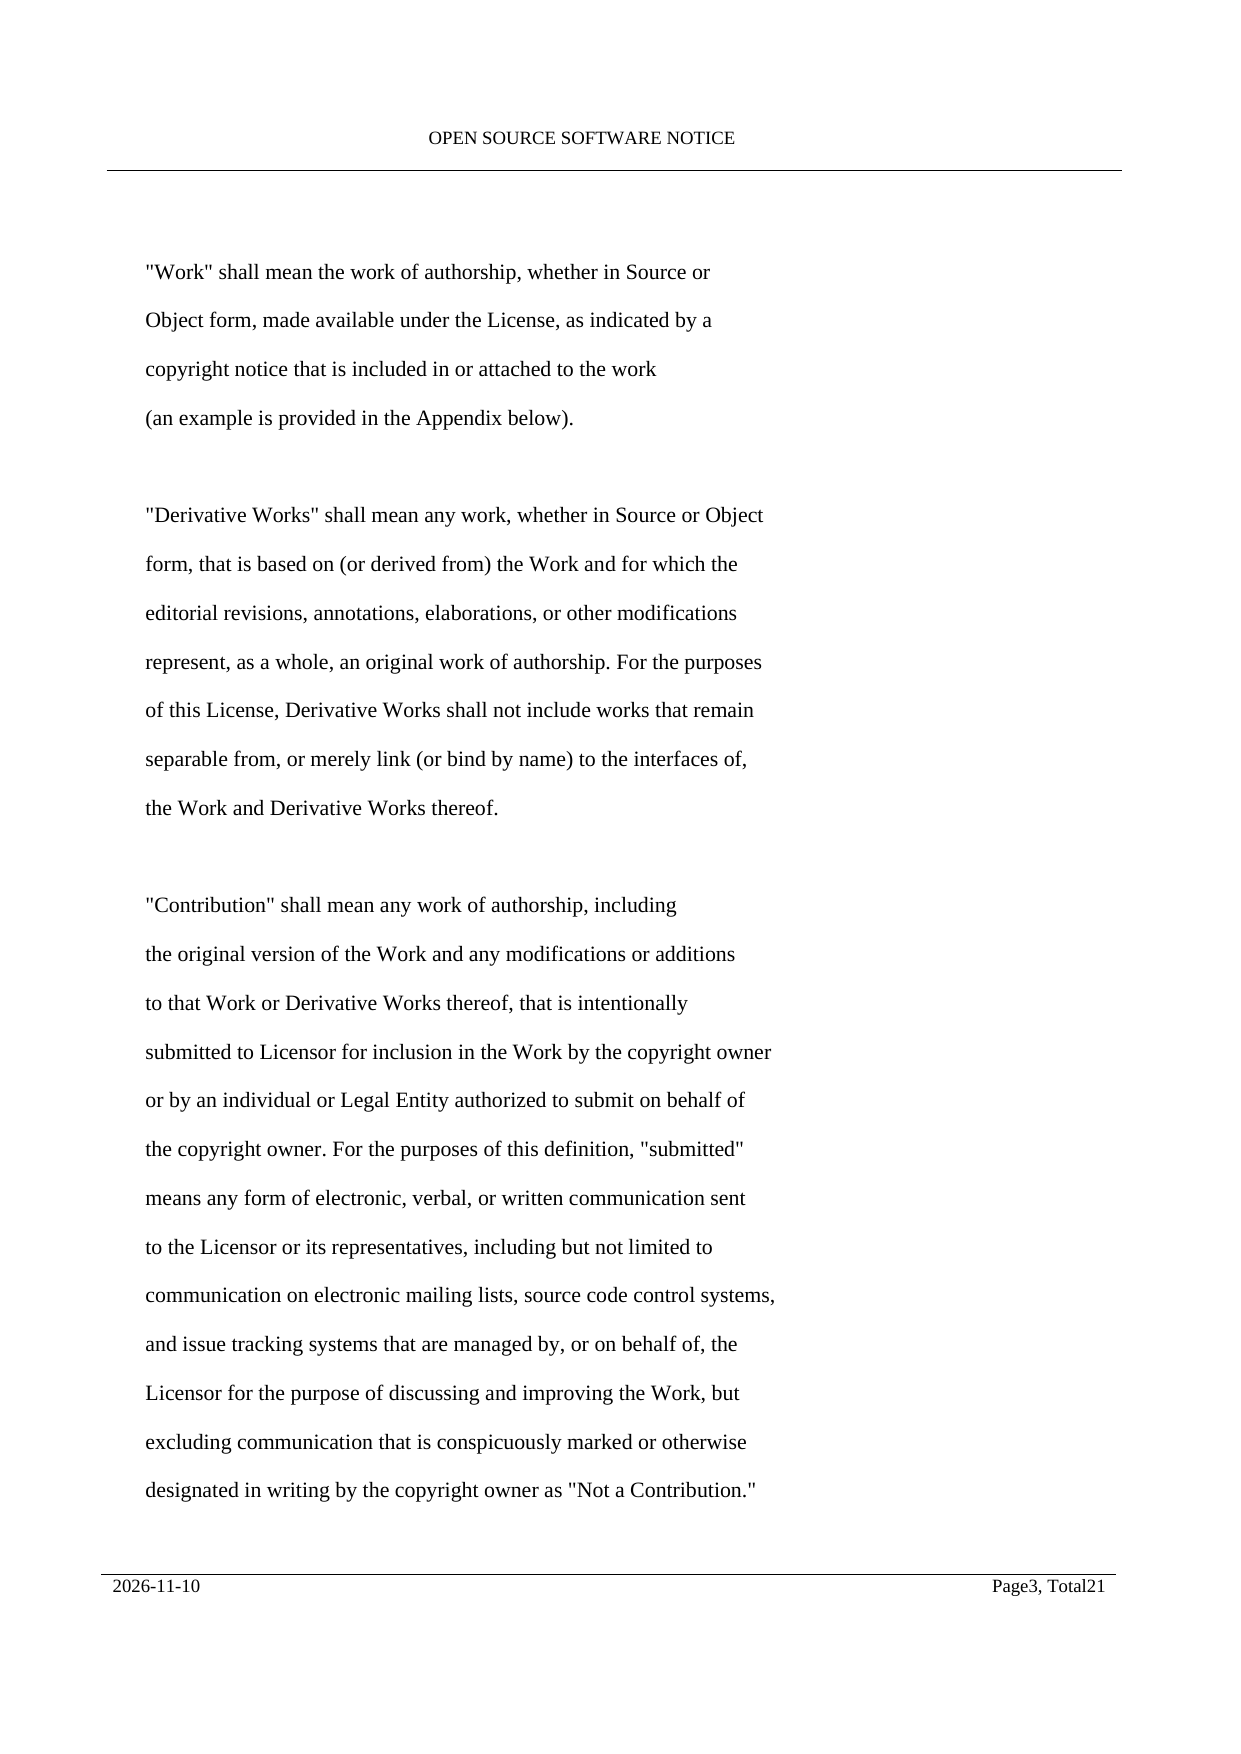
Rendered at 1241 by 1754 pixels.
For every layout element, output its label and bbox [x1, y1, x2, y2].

text [112, 206, 1128, 1506]
